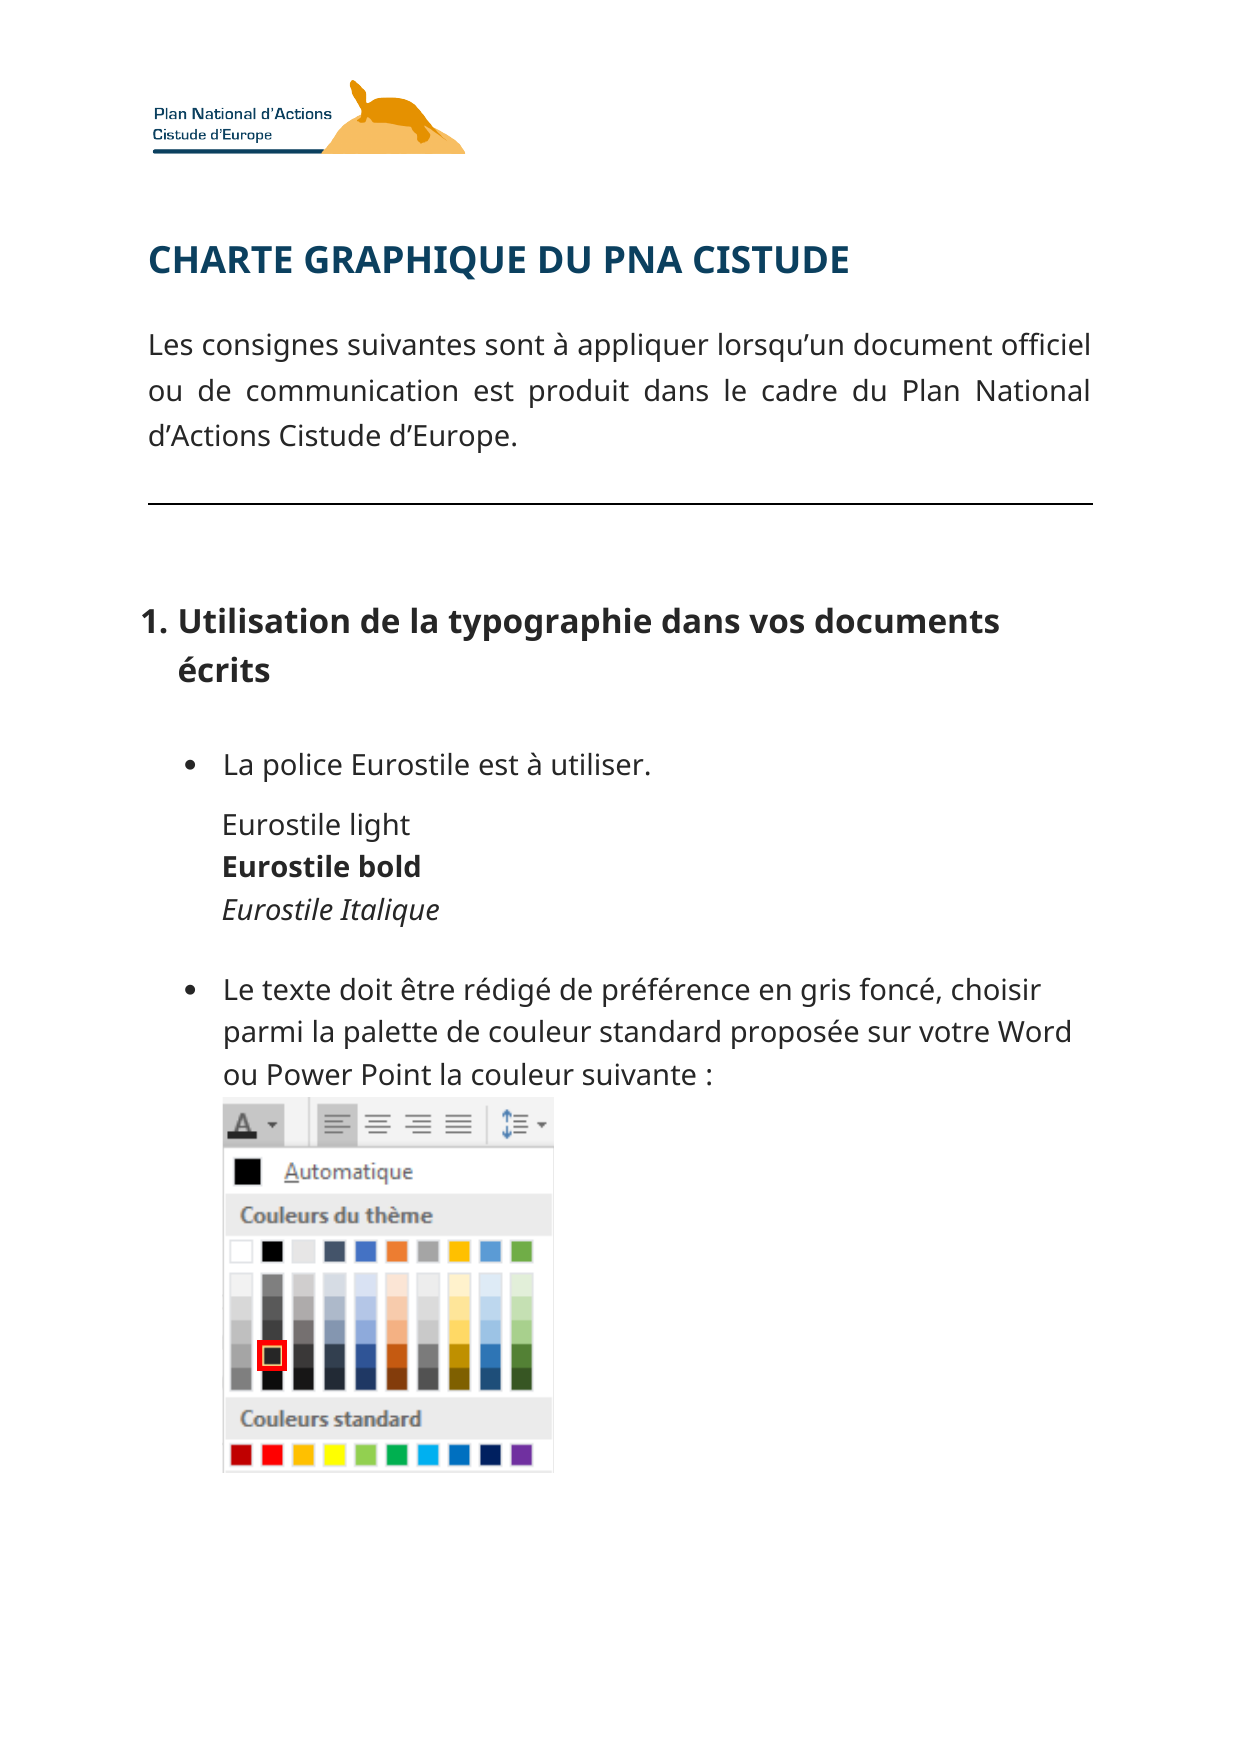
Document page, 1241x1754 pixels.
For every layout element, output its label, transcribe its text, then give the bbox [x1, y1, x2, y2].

text Eurostile Italique [221, 889, 1093, 929]
text CHARTE GRAPHIQUE DU PNA CISTUDE [148, 233, 1093, 284]
list La police Eurostile est à utiliser. [185, 744, 1093, 784]
list Utilisation de la typographie dans vos documents écrits [140, 597, 1093, 692]
text Les consignes suivantes sont à appliquer lorsqu’un document officiel ou de communication est produit dans le cadre du Plan National d’Actions Cistude d’Europe. [148, 324, 1093, 455]
picture [147, 73, 466, 154]
list Le texte doit être rédigé de préférence en gris foncé, choisir parmi la palette de couleur standard proposée sur votre Word ou Power Point la couleur suivante : [185, 969, 1093, 1094]
picture [222, 1097, 554, 1473]
text Eurostile bold [221, 847, 1093, 886]
text Eurostile light [221, 804, 1093, 843]
